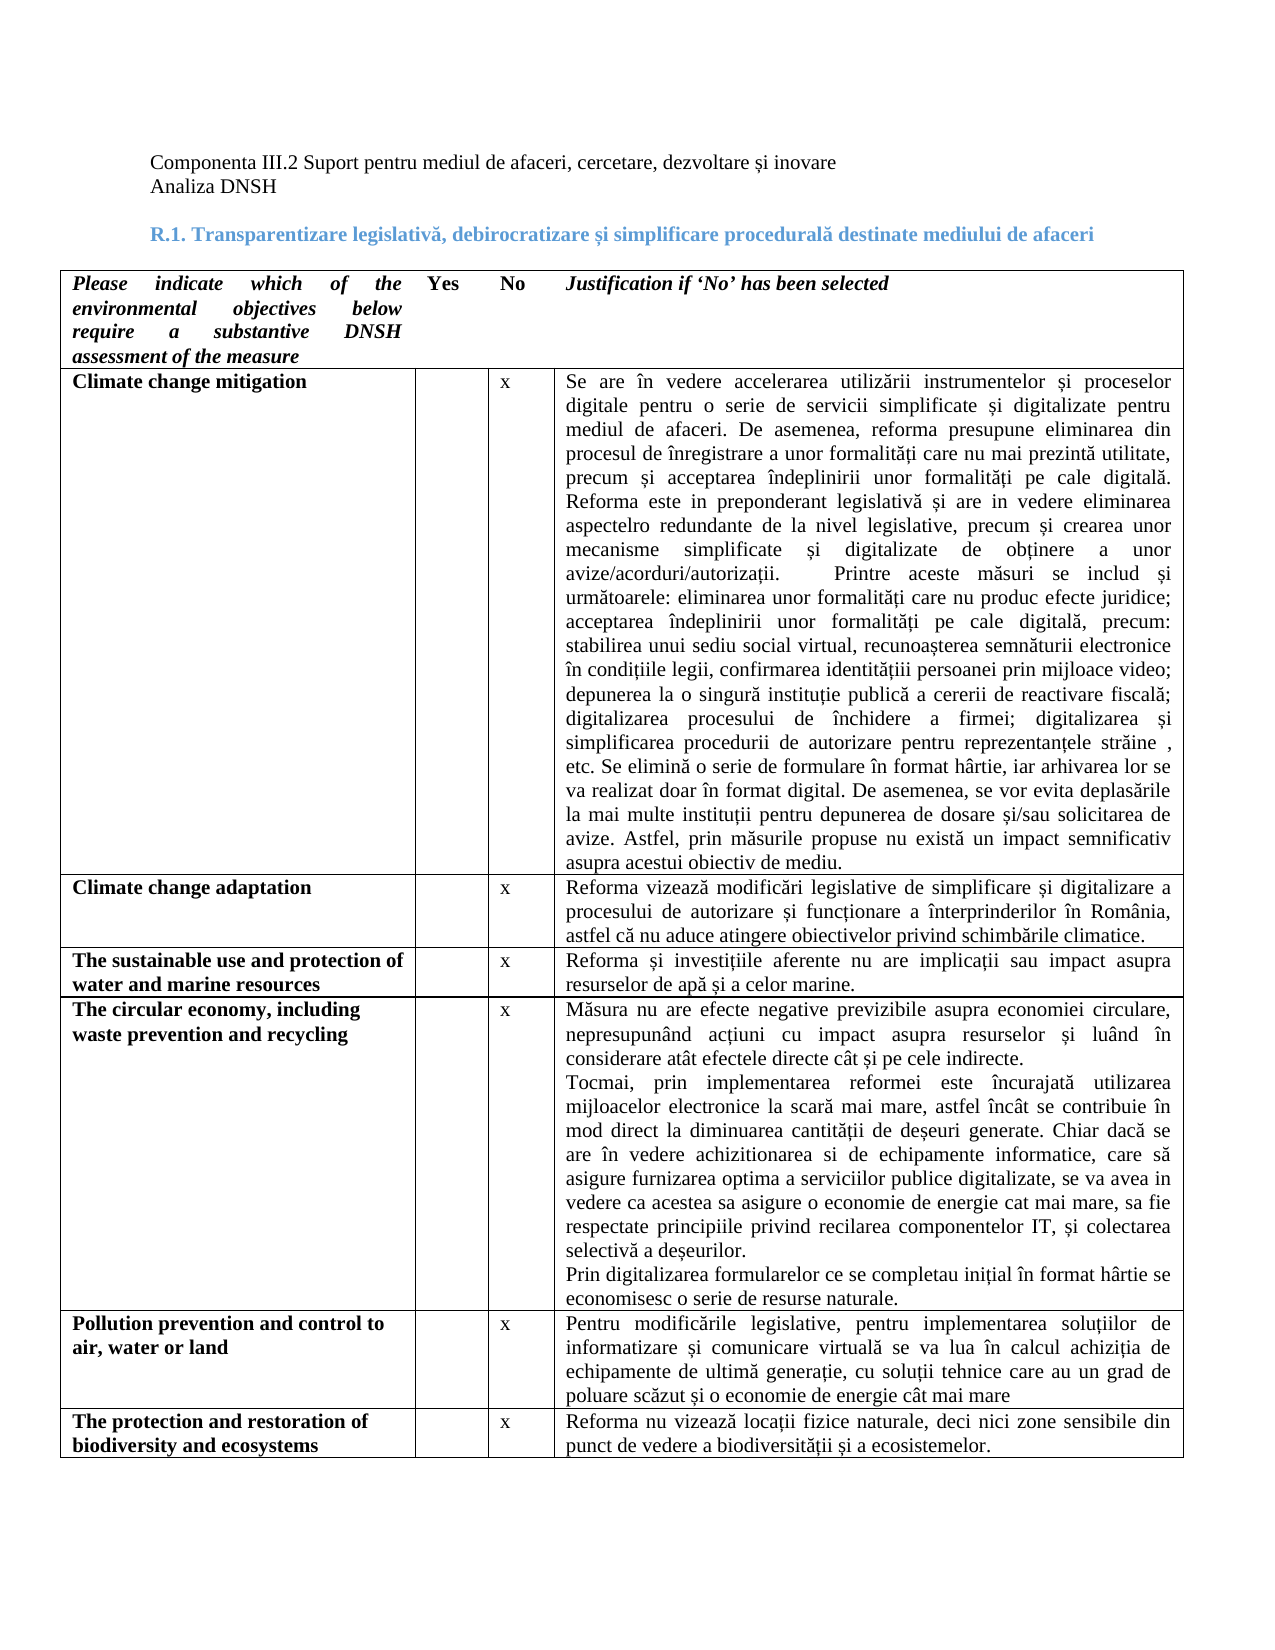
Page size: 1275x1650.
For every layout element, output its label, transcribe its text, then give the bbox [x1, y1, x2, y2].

table_header Justification if ‘No’ has been selected [554, 271, 1183, 368]
table_cell x [489, 998, 554, 1310]
table_cell x [489, 369, 554, 874]
table_cell [416, 875, 488, 947]
table_cell Reforma vizează modificări legislative de simplificare și digitalizare a procesului de autorizare și funcționare a înterprinderilor în România, astfel că nu aduce atingere obiectivelor privind schimbările climatice. [555, 875, 1183, 947]
table_cell Climate change mitigation [61, 369, 415, 874]
text R.1. Transparentizare legislativă, debirocratizare și simplificare procedurală destinate mediului de afaceri [150, 222, 1125, 246]
table_cell [416, 1311, 488, 1407]
table_cell Reforma nu vizează locații fizice naturale, deci nici zone sensibile din punct de vedere a biodiversității și a ecosistemelor. [555, 1409, 1183, 1457]
table_cell [416, 369, 488, 874]
table_cell Pollution prevention and control to air, water or land [61, 1311, 415, 1407]
table_header Please indicate which of the environmental objectives below require a substantive DNSH assessment of the measure [61, 271, 415, 368]
table_cell x [489, 1311, 554, 1407]
table_cell Pentru modificările legislative, pentru implementarea soluțiilor de informatizare și comunicare virtuală se va lua în calcul achiziția de echipamente de ultimă generație, cu soluții tehnice care au un grad de poluare scăzut și o economie de energie cât mai mare [555, 1311, 1183, 1407]
table_cell The sustainable use and protection of water and marine resources [61, 948, 415, 996]
table_cell The circular economy, including waste prevention and recycling [61, 998, 415, 1310]
table_cell Climate change adaptation [61, 875, 415, 947]
table_cell x [489, 948, 554, 996]
text Analiza DNSH [150, 174, 1125, 198]
text Componenta III.2 Suport pentru mediul de afaceri, cercetare, dezvoltare și inovare [150, 150, 1125, 174]
table_cell [416, 948, 488, 996]
table_cell Reforma și investițiile aferente nu are implicații sau impact asupra resurselor de apă și a celor marine. [555, 948, 1183, 996]
table_header No [489, 271, 554, 368]
table_cell Măsura nu are efecte negative previzibile asupra economiei circulare, nepresupunând acțiuni cu impact asupra resurselor și luând în considerare atât efectele directe cât și pe cele indirecte. Tocmai, prin implementarea reformei este încurajată utilizarea mijloacelor electronice la scară mai mare, astfel încât se contribuie în mod direct la diminuarea cantității de deșeuri generate. Chiar dacă se are în vedere achizitionarea si de echipamente informatice, care să asigure furnizarea optima a serviciilor publice digitalizate, se va avea in vedere ca acestea sa asigure o economie de energie cat mai mare, sa fie respectate principiile privind recilarea componentelor IT, și colectarea selectivă a deșeurilor. Prin digitalizarea formularelor ce se completau inițial în format hârtie se economisesc o serie de resurse naturale. [555, 998, 1183, 1310]
table_cell The protection and restoration of biodiversity and ecosystems [61, 1409, 415, 1457]
table_cell Se are în vedere accelerarea utilizării instrumentelor și proceselor digitale pentru o serie de servicii simplificate și digitalizate pentru mediul de afaceri. De asemenea, reforma presupune eliminarea din procesul de înregistrare a unor formalități care nu mai prezintă utilitate, precum și acceptarea îndeplinirii unor formalități pe cale digitală. Reforma este in preponderant legislativă și are in vedere eliminarea aspectelro redundante de la nivel legislative, precum și crearea unor mecanisme simplificate și digitalizate de obținere a unor avize/acorduri/autorizații. Printre aceste măsuri se includ și următoarele: eliminarea unor formalități care nu produc efecte juridice; acceptarea îndeplinirii unor formalități pe cale digitală, precum: stabilirea unui sediu social virtual, recunoașterea semnăturii electronice în condițiile legii, confirmarea identitățiii persoanei prin mijloace video; depunerea la o singură instituție publică a cererii de reactivare fiscală; digitalizarea procesului de închidere a firmei; digitalizarea și simplificarea procedurii de autorizare pentru reprezentanțele străine , etc. Se elimină o serie de formulare în format hârtie, iar arhivarea lor se va realizat doar în format digital. De asemenea, se vor evita deplasările la mai multe instituții pentru depunerea de dosare și/sau solicitarea de avize. Astfel, prin măsurile propuse nu există un impact semnificativ asupra acestui obiectiv de mediu. [555, 369, 1183, 874]
table_cell [416, 998, 488, 1310]
table_cell x [489, 875, 554, 947]
table_header Yes [415, 271, 488, 368]
table_cell x [489, 1409, 554, 1457]
table_cell [416, 1409, 488, 1457]
